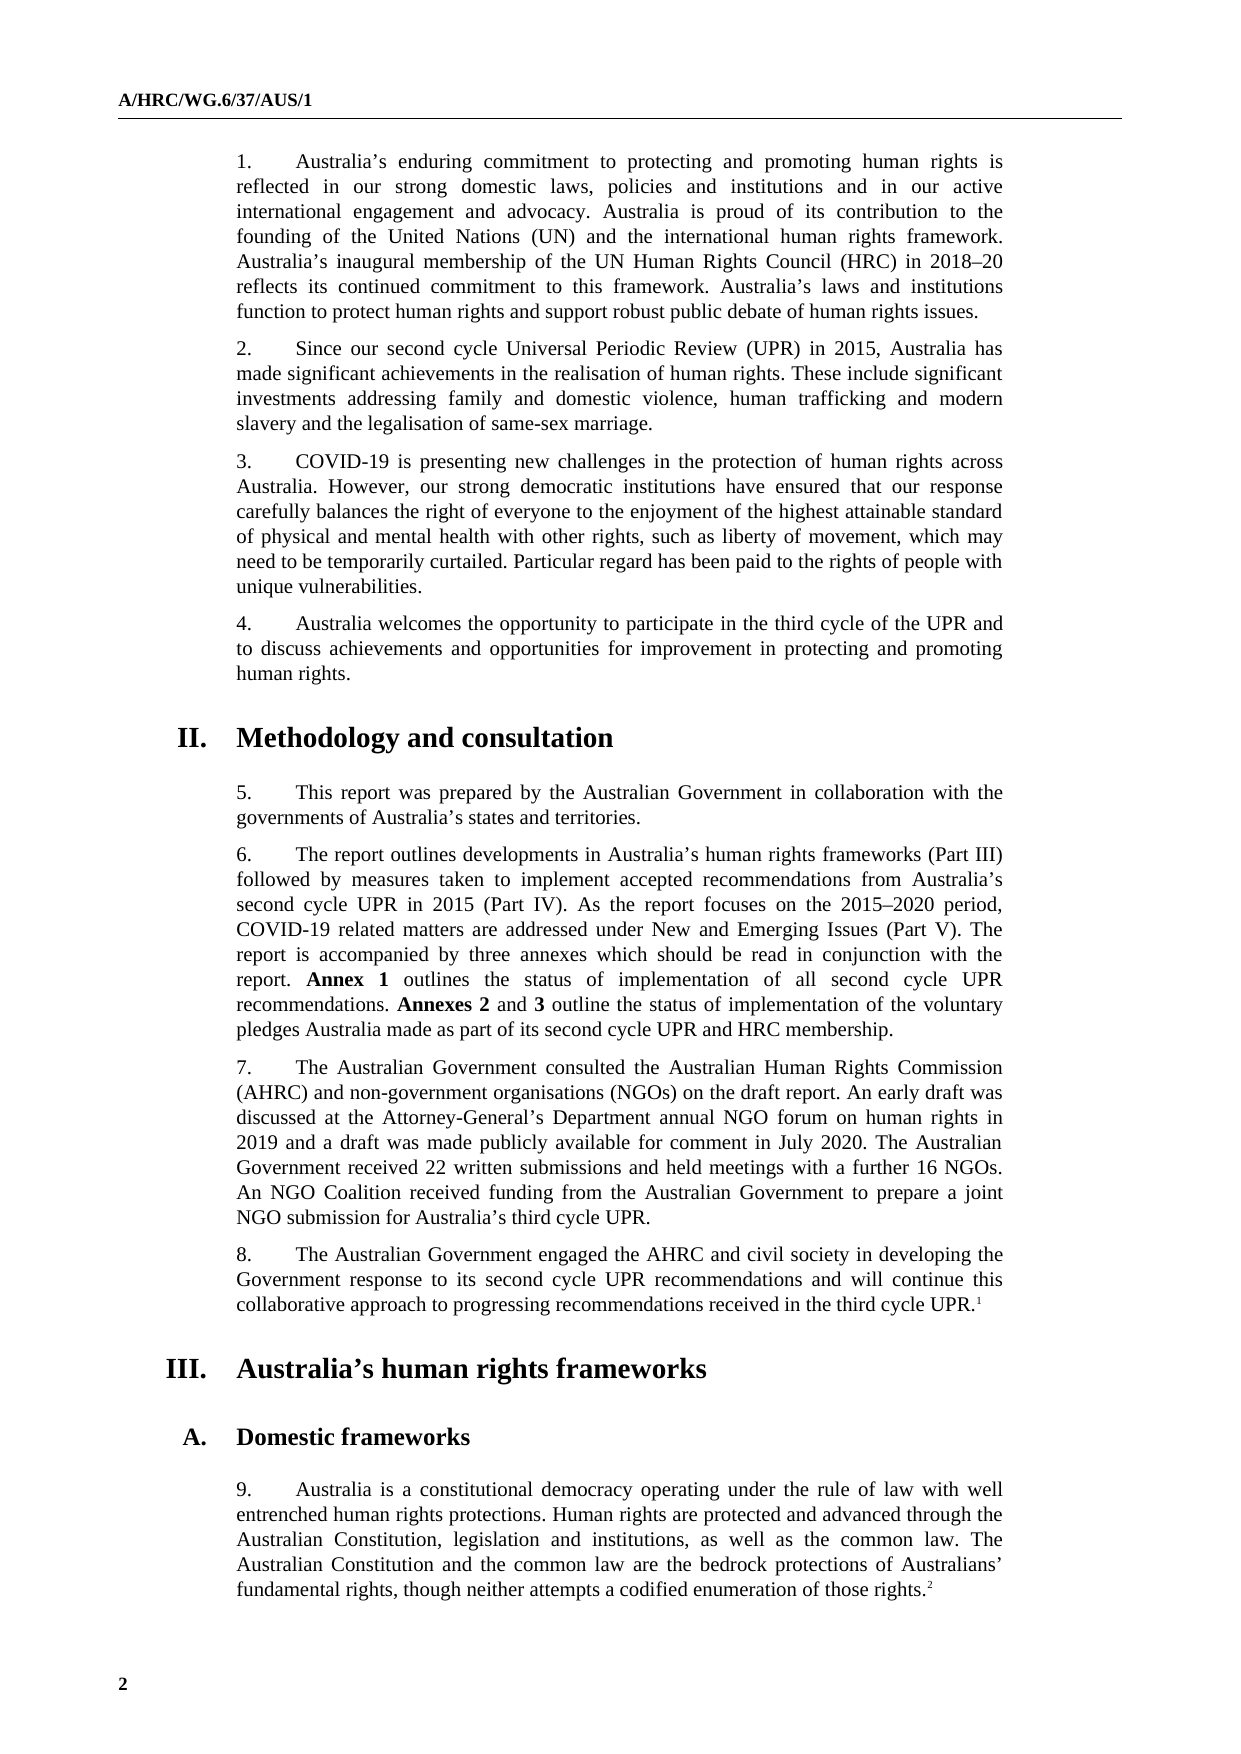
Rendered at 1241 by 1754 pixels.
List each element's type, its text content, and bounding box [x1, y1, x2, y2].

text 9. Australia is a constitutional democracy operating under the rule of law with well entrenched human rights protections. Human rights are protected and advanced through the Australian Constitution, legislation and institutions, as well as the common law. The Australian Constitution and the common law are the bedrock protections of Australians’ fundamental rights, though neither attempts a codified enumeration of those rights. [236, 1476, 1004, 1601]
text 2. Since our second cycle Universal Periodic Review (UPR) in 2015, Australia has made significant achievements in the realisation of human rights. These include significant investments addressing family and domestic violence, human trafficking and modern slavery and the legalisation of same-sex marriage. [236, 335, 1004, 435]
text 1. Australia’s enduring commitment to protecting and promoting human rights is reflected in our strong domestic laws, policies and institutions and in our active international engagement and advocacy. Australia is proud of its contribution to the founding of the United Nations (UN) and the international human rights framework. Australia’s inaugural membership of the UN Human Rights Council (HRC) in 2018–20 reflects its continued commitment to this framework. Australia’s laws and institutions function to protect human rights and support robust public debate of human rights issues. [236, 148, 1004, 323]
text 6. The report outlines developments in Australia’s human rights frameworks (Part III) followed by measures taken to implement accepted recommendations from Australia’s second cycle UPR in 2015 (Part IV). As the report focuses on the 2015–2020 period, COVID-19 related matters are addressed under New and Emerging Issues (Part V). The report is accompanied by three annexes which should be read in conjunction with the report. Annex 1 outlines the status of implementation of all second cycle UPR recommendations. Annexes 2 and 3 outline the status of implementation of the voluntary pledges Australia made as part of its second cycle UPR and HRC membership. [236, 841, 1004, 1041]
text 3. COVID-19 is presenting new challenges in the protection of human rights across Australia. However, our strong democratic institutions have ensured that our response carefully balances the right of everyone to the enjoyment of the highest attainable standard of physical and mental health with other rights, such as liberty of movement, which may need to be temporarily curtailed. Particular regard has been paid to the rights of people with unique vulnerabilities. [236, 448, 1004, 598]
text II. Methodology and consultation [118, 723, 1004, 754]
text 5. This report was prepared by the Australian Government in collaboration with the governments of Australia’s states and territories. [236, 779, 1004, 829]
text 8. The Australian Government engaged the AHRC and civil society in developing the Government response to its second cycle UPR recommendations and will continue this collaborative approach to progressing recommendations received in the third cycle UPR. [236, 1241, 1004, 1316]
text 7. The Australian Government consulted the Australian Human Rights Commission (AHRC) and non-government organisations (NGOs) on the draft report. An early draft was discussed at the Attorney-General’s Department annual NGO forum on human rights in 2019 and a draft was made publicly available for comment in July 2020. The Australian Government received 22 written submissions and held meetings with a further 16 NGOs. An NGO Coalition received funding from the Australian Government to prepare a joint NGO submission for Australia’s third cycle UPR. [236, 1054, 1004, 1229]
text III. Australia’s human rights frameworks [118, 1354, 1004, 1385]
text 4. Australia welcomes the opportunity to participate in the third cycle of the UPR and to discuss achievements and opportunities for improvement in protecting and promoting human rights. [236, 610, 1004, 685]
text A. Domestic frameworks [118, 1423, 1004, 1451]
